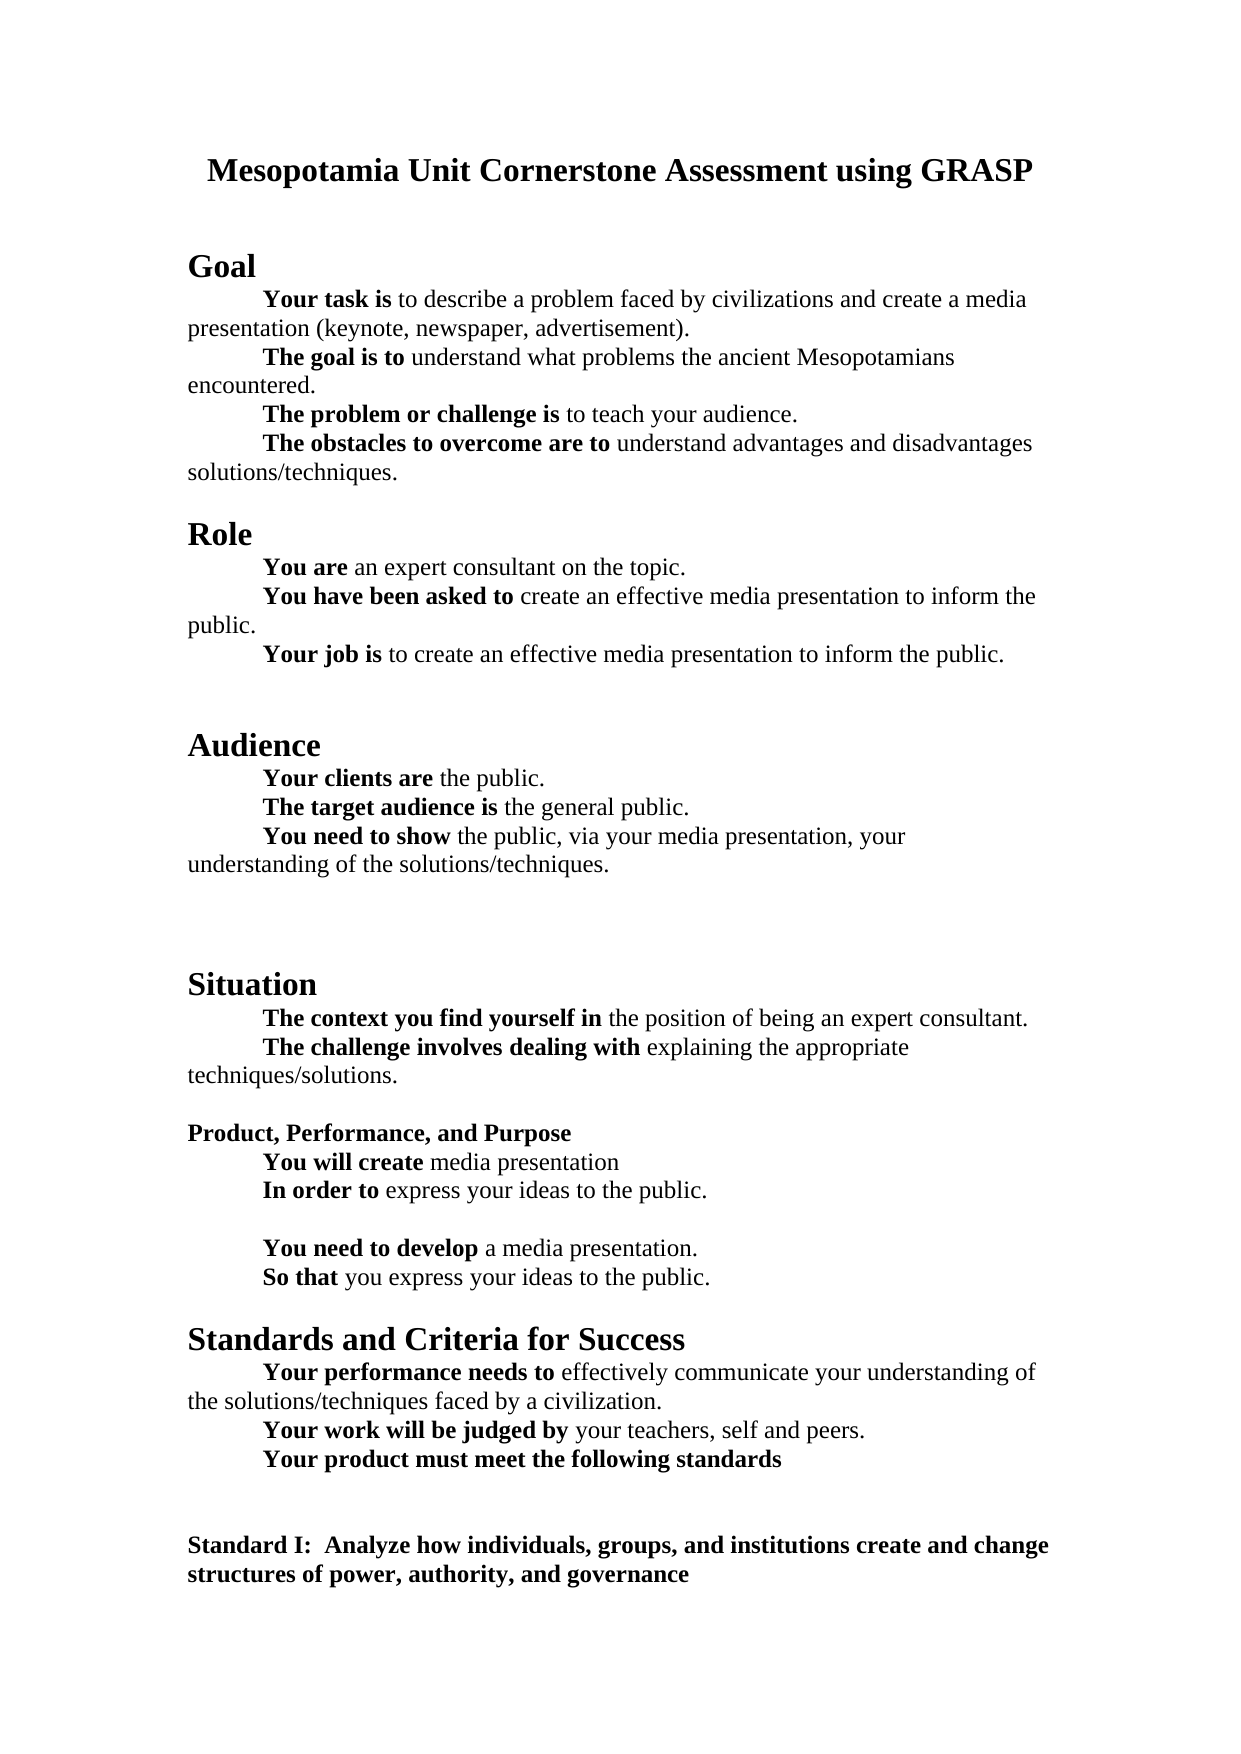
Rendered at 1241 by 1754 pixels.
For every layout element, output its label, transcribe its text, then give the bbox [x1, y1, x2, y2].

text Your product must meet the following standards [187, 1444, 1053, 1472]
text Your task is to describe a problem faced by civilizations and create a media presentation (keynote, newspaper, advertisement). [187, 284, 1053, 342]
text Standards and Criteria for Success [187, 1319, 1053, 1357]
text Your performance needs to effectively communicate your understanding of the solutions/techniques faced by a civilization. [187, 1357, 1053, 1415]
text So that you express your ideas to the public. [187, 1262, 1053, 1290]
text Goal [187, 246, 1053, 284]
text Situation [187, 964, 1053, 1003]
text Audience [187, 725, 1053, 763]
text Role [187, 514, 1053, 552]
text You will create media presentation [187, 1147, 1053, 1175]
text You have been asked to create an effective media presentation to inform the public. [187, 581, 1053, 639]
text Product, Performance, and Purpose [187, 1118, 1053, 1147]
text Mesopotamia Unit Cornerstone Assessment using GRASP [187, 150, 1053, 188]
text Standard I: Analyze how individuals, groups, and institutions create and change structures of power, authority, and governance [187, 1530, 1053, 1587]
text The goal is to understand what problems the ancient Mesopotamians encountered. [187, 342, 1053, 399]
text The context you find yourself in the position of being an expert consultant. [187, 1003, 1053, 1032]
text The problem or challenge is to teach your audience. [187, 399, 1053, 428]
text The obstacles to overcome are to understand advantages and disadvantages solutions/techniques. [187, 428, 1053, 485]
text You need to show the public, via your media presentation, your understanding of the solutions/techniques. [187, 821, 1053, 878]
text Your clients are the public. [187, 763, 1053, 792]
text You are an expert consultant on the topic. [187, 552, 1053, 581]
text You need to develop a media presentation. [187, 1233, 1053, 1262]
text In order to express your ideas to the public. [187, 1175, 1053, 1204]
text Your work will be judged by your teachers, self and peers. [187, 1415, 1053, 1444]
text Your job is to create an effective media presentation to inform the public. [187, 639, 1053, 667]
text The target audience is the general public. [187, 792, 1053, 821]
text The challenge involves dealing with explaining the appropriate techniques/solutions. [187, 1032, 1053, 1089]
